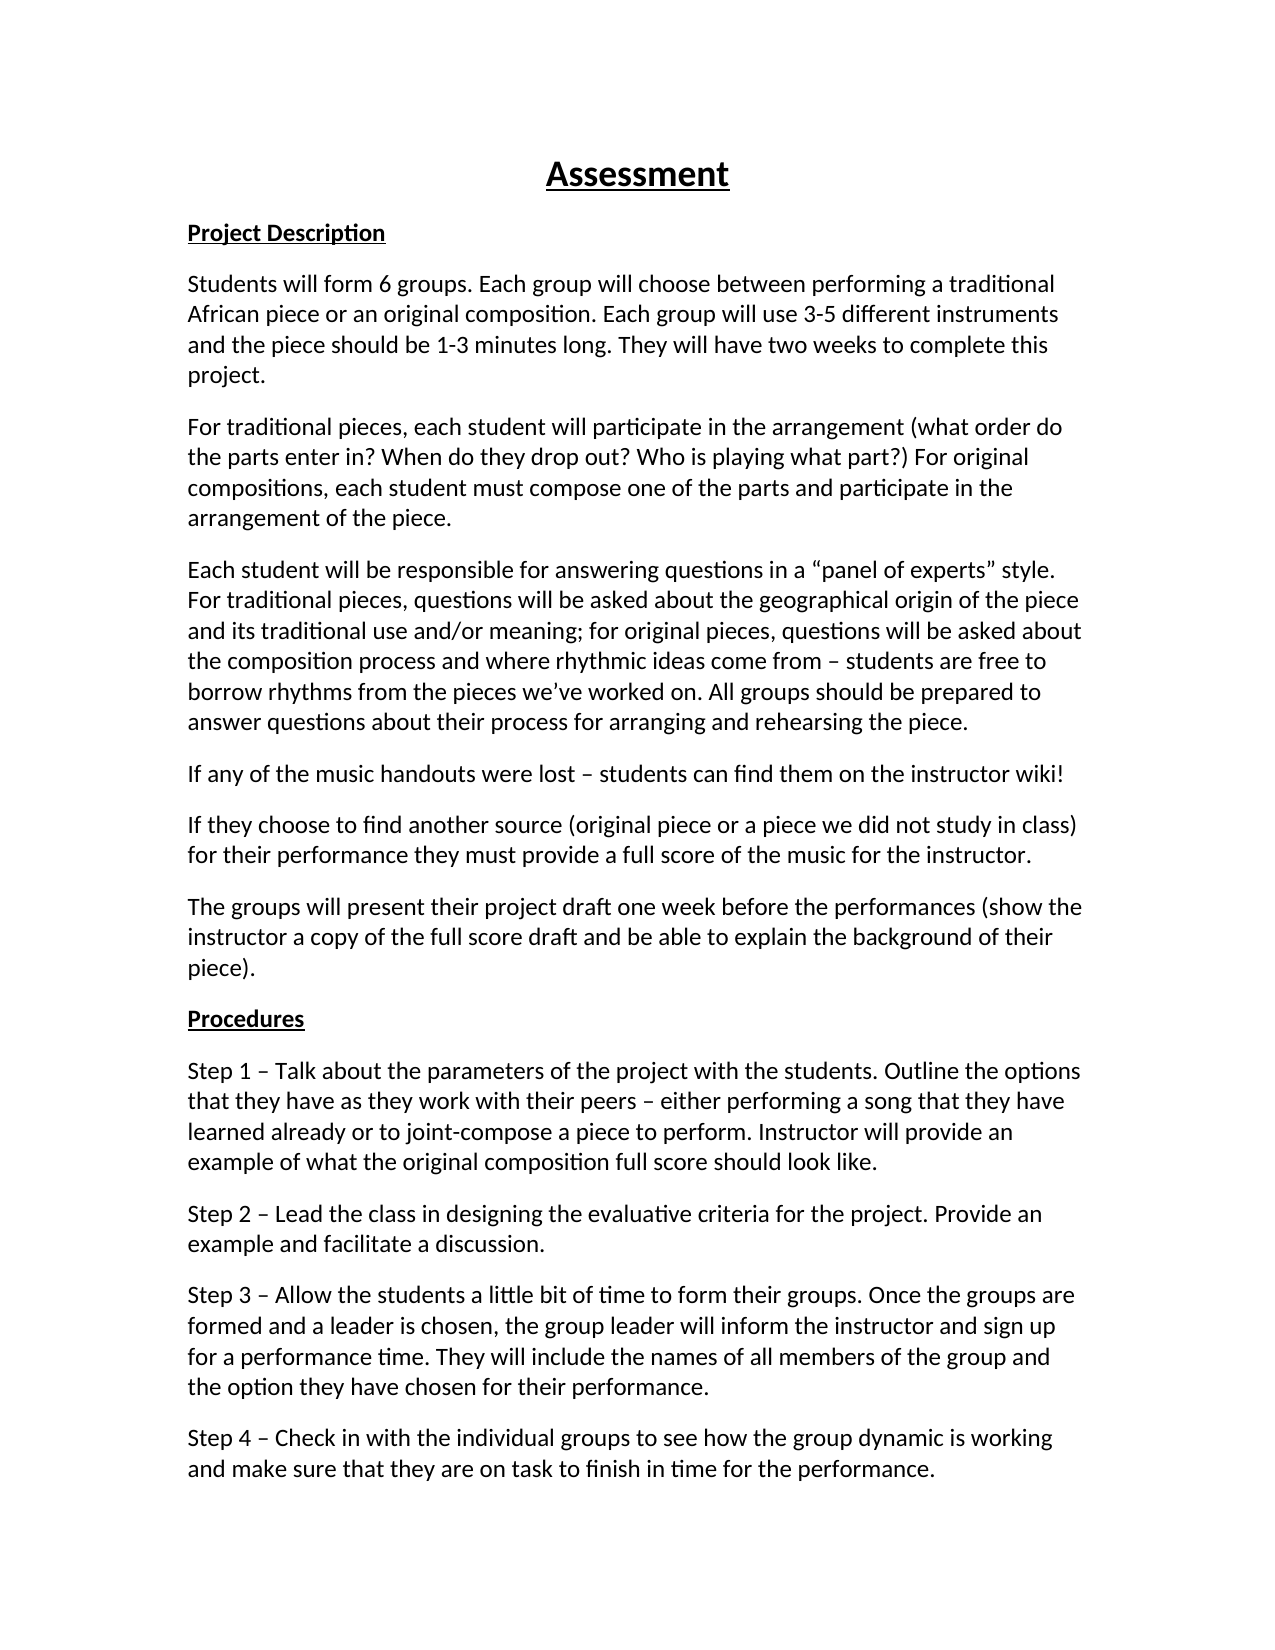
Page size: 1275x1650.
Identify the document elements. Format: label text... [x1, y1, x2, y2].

text Step 3 – Allow the students a little bit of time to form their groups. Once the groups are formed and a leader is chosen, the group leader will inform the instructor and sign up for a performance time. They will include the names of all members of the group and the option they have chosen for their performance. [187, 1279, 1087, 1402]
text Step 2 – Lead the class in designing the evaluative criteria for the project. Provide an example and facilitate a discussion. [187, 1198, 1087, 1259]
text If they choose to find another source (original piece or a piece we did not study in class) for their performance they must provide a full score of the music for the instructor. [187, 809, 1087, 870]
text The groups will present their project draft one week before the performances (show the instructor a copy of the full score draft and be able to explain the background of their piece). [187, 891, 1087, 983]
text Step 1 – Talk about the parameters of the project with the students. Outline the options that they have as they work with their peers – either performing a song that they have learned already or to joint-compose a piece to perform. Instructor will provide an example of what the original composition full score should look like. [187, 1055, 1087, 1177]
text Assessment [187, 150, 1087, 196]
text Each student will be responsible for answering questions in a “panel of experts” style. For traditional pieces, questions will be asked about the geographical origin of the piece and its traditional use and/or meaning; for original pieces, questions will be asked about the composition process and where rhythmic ideas come from – students are free to borrow rhythms from the pieces we’ve worked on. All groups should be prepared to answer questions about their process for arranging and rehearsing the piece. [187, 554, 1087, 737]
text Procedures [187, 1003, 1087, 1034]
text Students will form 6 groups. Each group will choose between performing a traditional African piece or an original composition. Each group will use 3-5 different instruments and the piece should be 1-3 minutes long. They will have two weeks to complete this project. [187, 268, 1087, 390]
text If any of the music handouts were lost – students can find them on the instructor wiki! [187, 758, 1087, 788]
text Step 4 – Check in with the individual groups to see how the group dynamic is working and make sure that they are on task to finish in time for the performance. [187, 1422, 1087, 1483]
text Project Description [187, 217, 1087, 247]
text For traditional pieces, each student will participate in the arrangement (what order do the parts enter in? When do they drop out? Who is playing what part?) For original compositions, each student must compose one of the parts and participate in the arrangement of the piece. [187, 411, 1087, 533]
